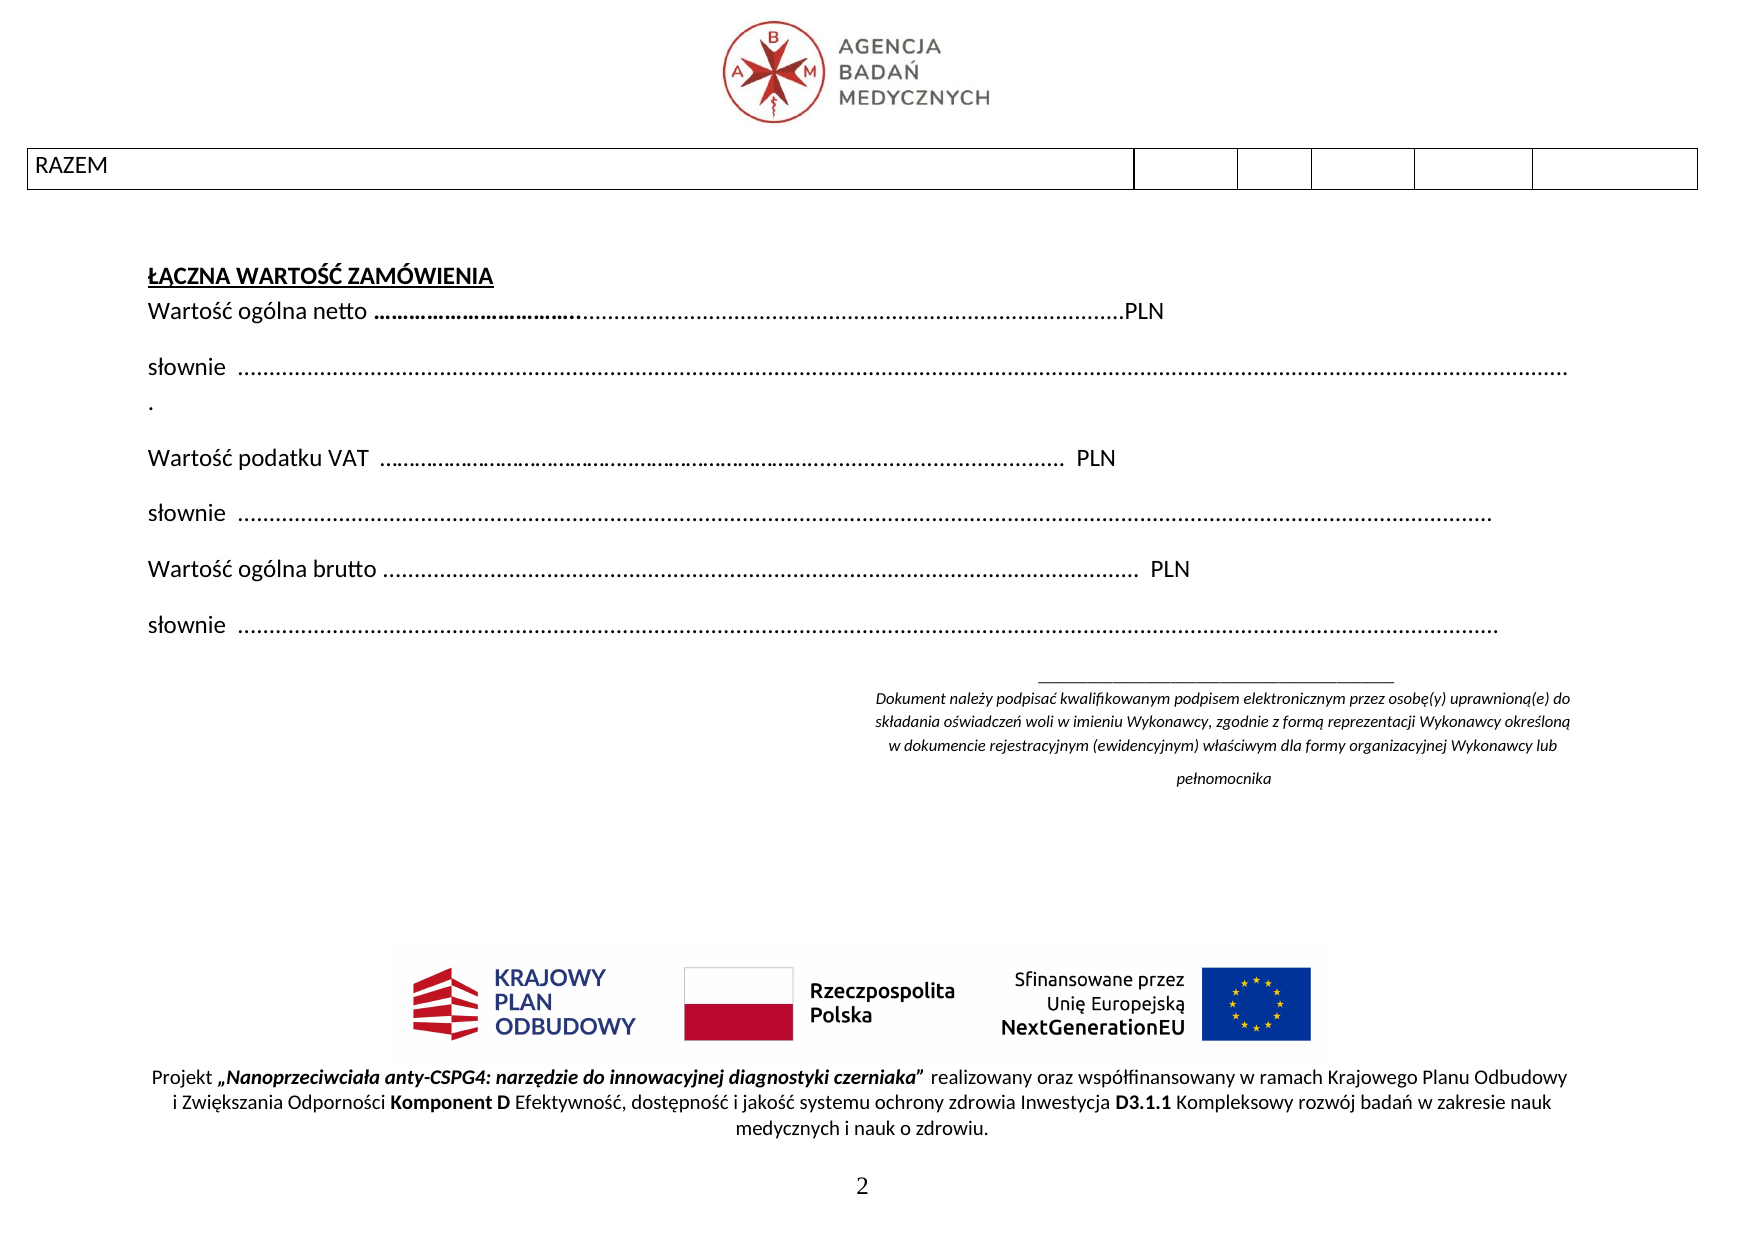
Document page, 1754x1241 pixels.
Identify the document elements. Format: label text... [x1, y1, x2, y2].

text Wartość podatku VAT ……………………………………..…………………………......................................... PLN [148, 442, 1577, 472]
picture [721, 19, 993, 129]
text ___________________________________________ Dokument należy podpisać kwalifikowanym podpisem elektronicznym przez osobę(y) uprawnioną(e) do składania oświadczeń woli w imieniu Wykonawcy, zgodnie z formą reprezentacji Wykonawcy określoną w dokumencie rejestracyjnym (ewidencyjnym) właściwym dla formy organizacyjnej Wykonawcy lub pełnomocnika [856, 665, 1577, 790]
table_cell [1533, 149, 1697, 189]
table_cell [1415, 149, 1532, 189]
table_cell [1135, 149, 1237, 189]
text Wartość ogólna brutto ........................................................................................................................ PLN [148, 553, 1577, 584]
text słownie ....................................................................................................................................................................................................... [148, 497, 1577, 528]
text Wartość ogólna netto ……………………………........................................................................................PLN [148, 295, 1577, 326]
text słownie ........................................................................................................................................................................................................ [148, 609, 1577, 640]
table_cell [1238, 149, 1311, 189]
picture [389, 943, 1335, 1065]
subtitle ŁĄCZNA WARTOŚĆ ZAMÓWIENIA [148, 260, 1577, 291]
table_cell RAZEM [28, 149, 1133, 189]
table_cell [1312, 149, 1414, 189]
text słownie .................................................................................................................................................................................................................... [148, 351, 1577, 416]
